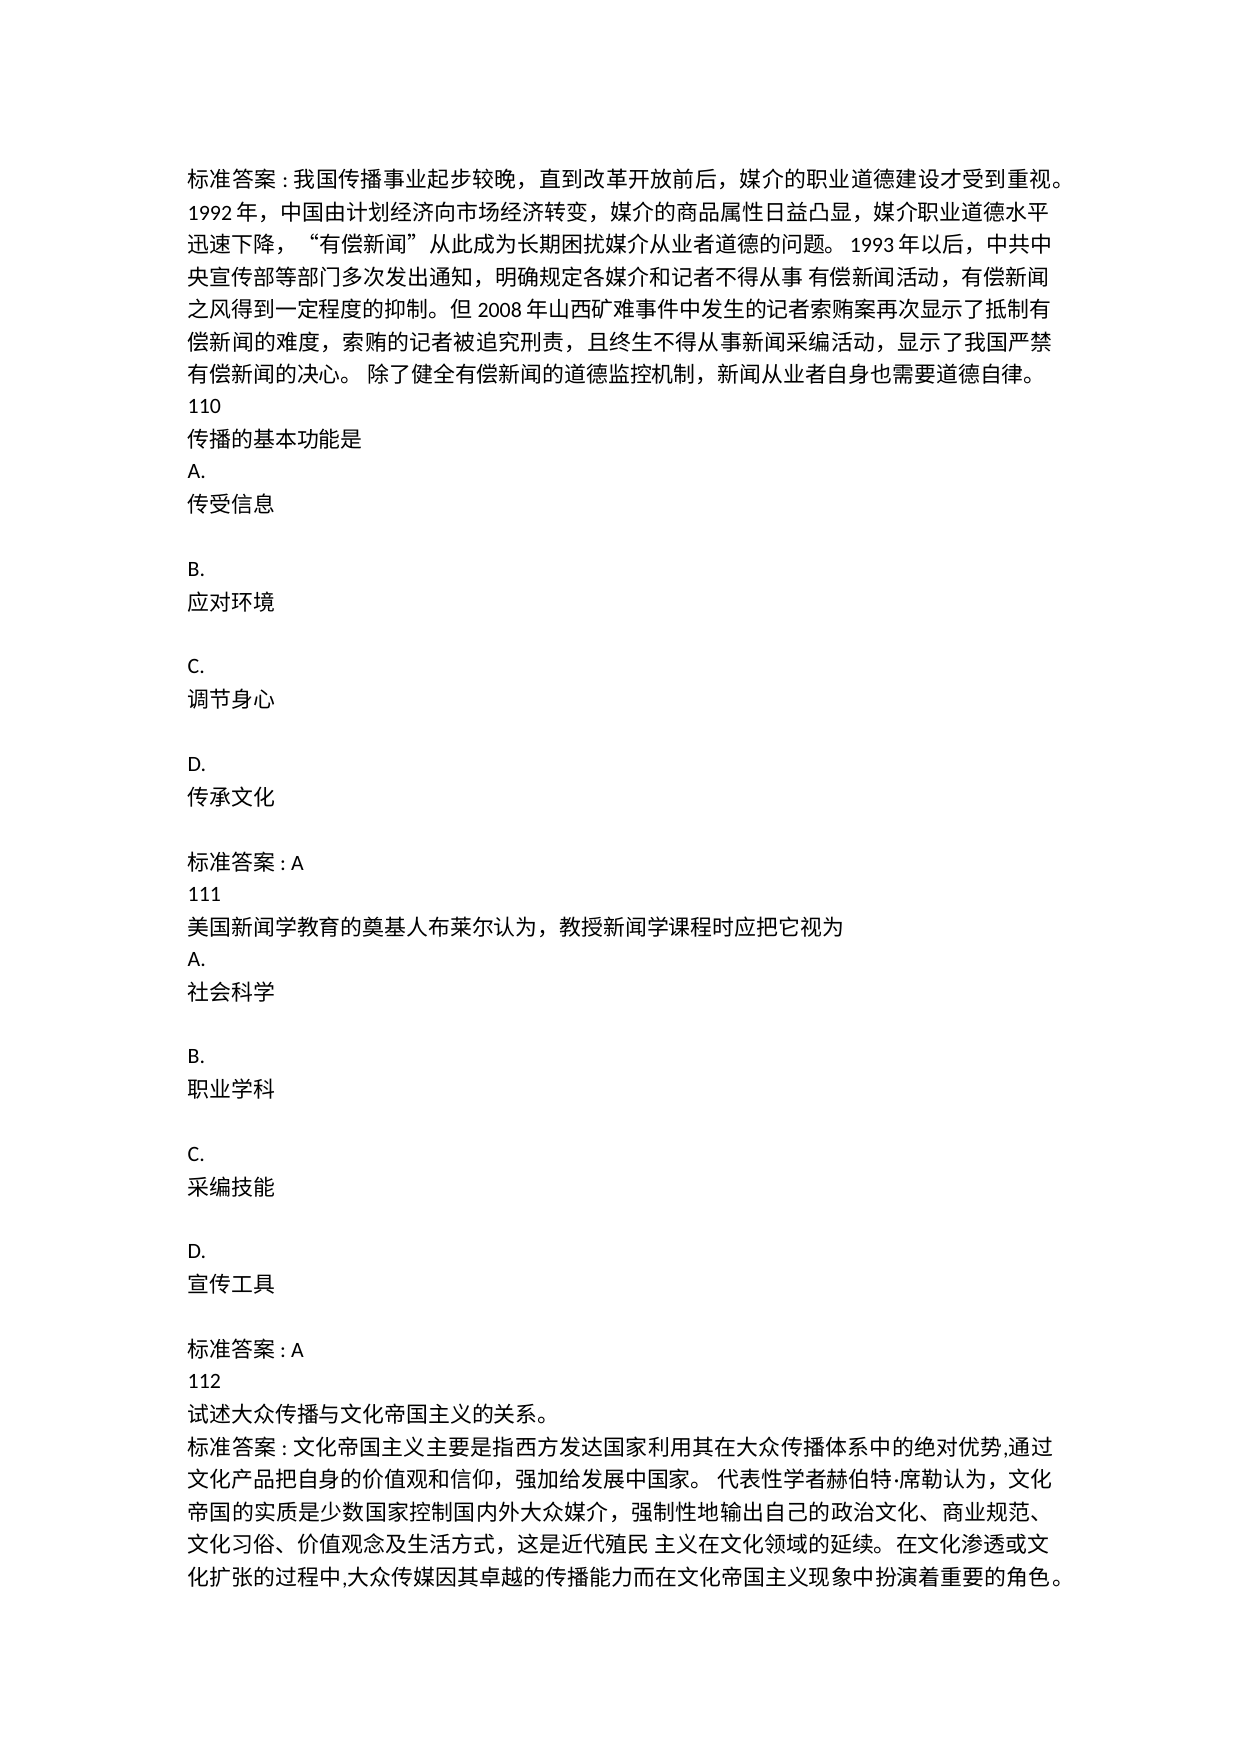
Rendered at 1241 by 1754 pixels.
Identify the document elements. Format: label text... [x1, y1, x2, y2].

text 传承文化 [187, 779, 1053, 812]
text 112 [187, 1364, 1053, 1397]
text 美国新闻学教育的奠基人布莱尔认为，教授新闻学课程时应把它视为 [187, 909, 1053, 942]
text 传受信息 [187, 487, 1053, 519]
text 标准答案 : A [187, 844, 1053, 877]
text 110 [187, 389, 1053, 422]
text B. [187, 552, 1053, 584]
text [187, 1429, 1053, 1592]
text C. [187, 649, 1053, 682]
text 社会科学 [187, 974, 1053, 1007]
text 调节身心 [187, 682, 1053, 714]
text C. [187, 1137, 1053, 1169]
text 试述大众传播与文化帝国主义的关系。 [187, 1397, 1053, 1429]
text B. [187, 1039, 1053, 1072]
text 传播的基本功能是 [187, 422, 1053, 454]
text 应对环境 [187, 584, 1053, 617]
text 宣传工具 [187, 1267, 1053, 1299]
text 标准答案 : 我国传播事业起步较晚，直到改革开放前后，媒介的职业道德建设才受到重视。1992年，中国由计划经济向市场经济转变，媒介的商品属性日益凸显，媒介职业道德水平迅速下降，“有偿新闻”从此成为长期困扰媒介从业者道德的问题。1993年以后，中共中央宣传部等部门多次发出通知，明确规定各媒介和记者不得从事 有偿新闻活动，有偿新闻之风得到一定程度的抑制。但2008年山西矿难事件中发生的记者索贿案再次显示了抵制有偿新闻的难度，索贿的记者被追究刑责，且终生不得从事新闻采编活动，显示了我国严禁有偿新闻的决心。 除了健全有偿新闻的道德监控机制，新闻从业者自身也需要道德自律。 [187, 162, 1053, 389]
text 标准答案 : A [187, 1332, 1053, 1364]
text A. [187, 942, 1053, 974]
text D. [187, 1234, 1053, 1267]
text A. [187, 454, 1053, 487]
text 职业学科 [187, 1072, 1053, 1104]
text 111 [187, 877, 1053, 909]
text 采编技能 [187, 1169, 1053, 1202]
text D. [187, 747, 1053, 779]
